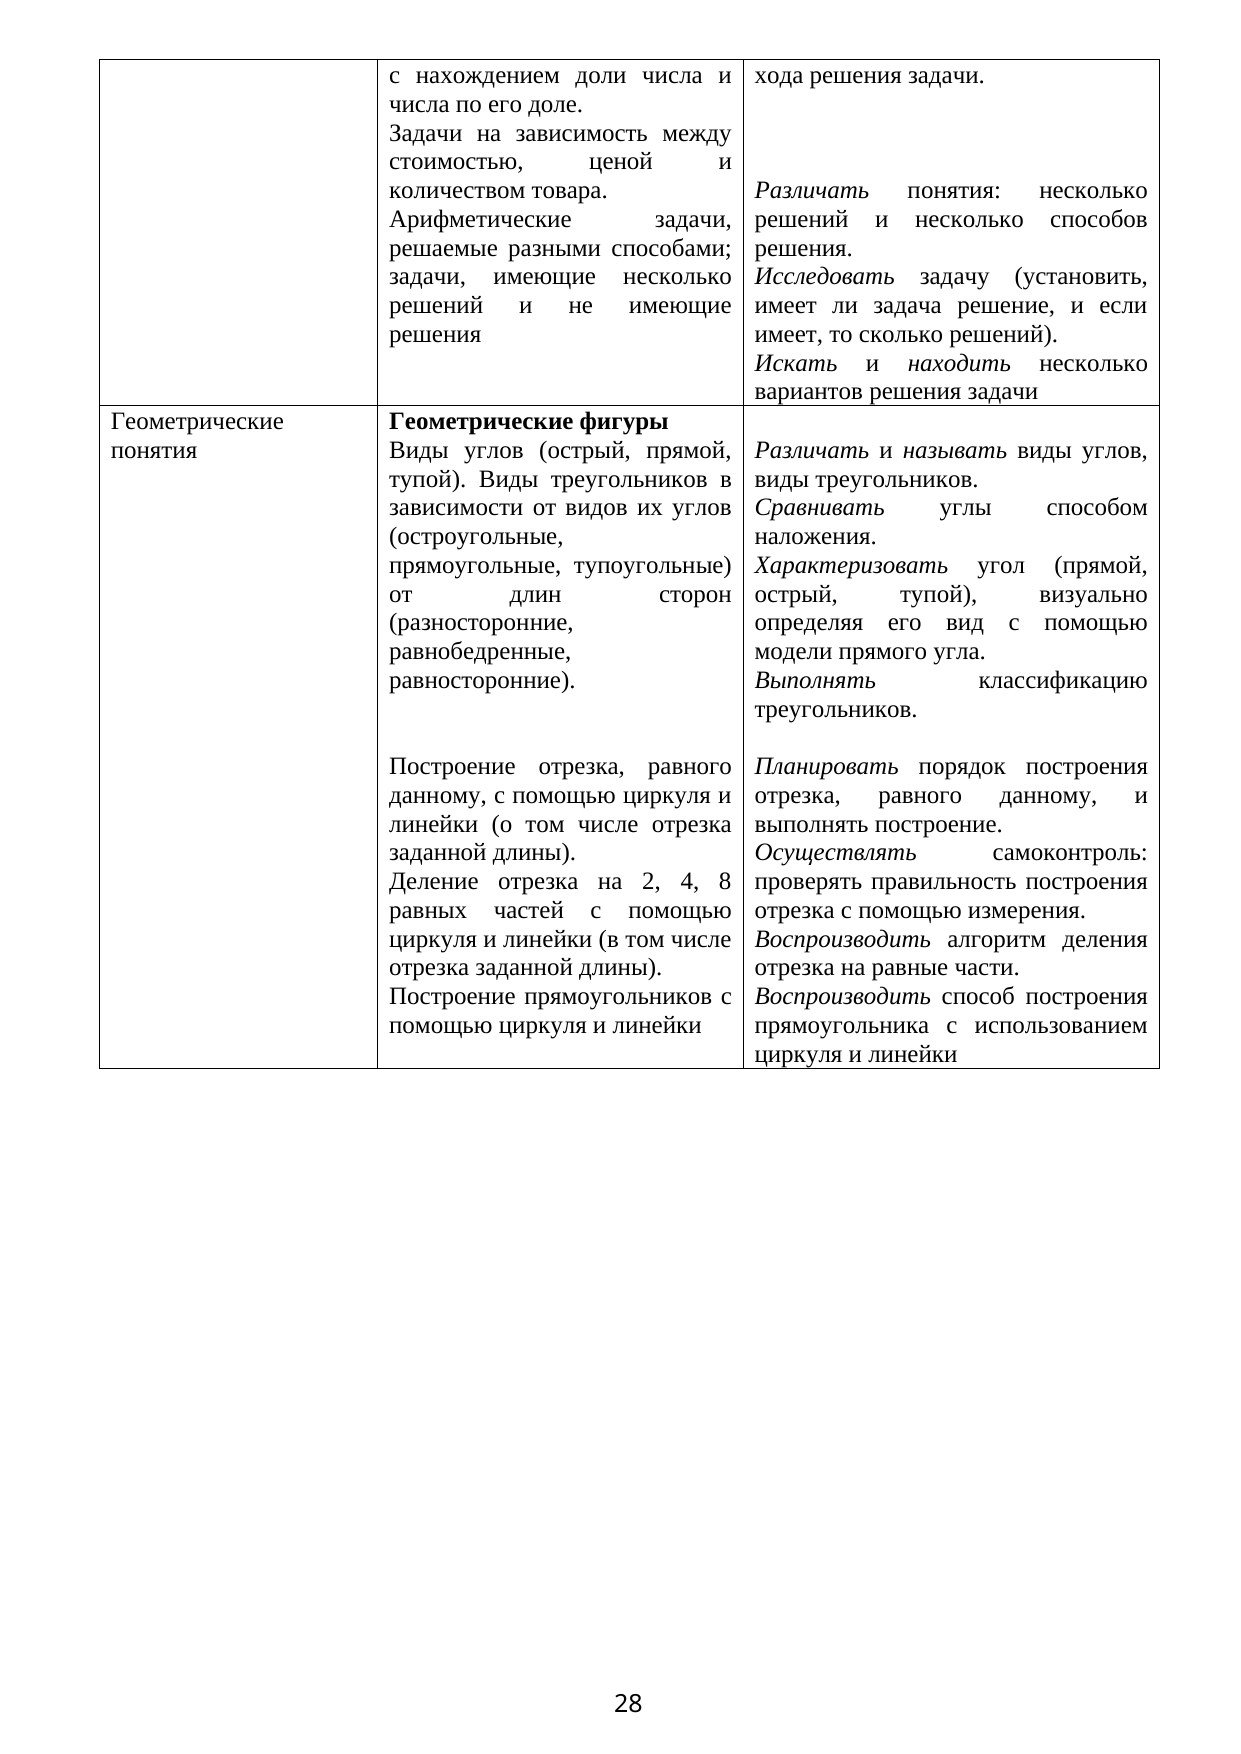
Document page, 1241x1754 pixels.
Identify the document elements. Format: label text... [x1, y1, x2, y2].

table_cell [378, 60, 743, 405]
table_cell Геометрические фигуры Виды углов (острый, прямой, тупой). Виды треугольников в зависимости от видов их углов (остроугольные, прямоугольные, тупоугольные) от длин сторон (разносторонние, равнобедренные, равносторонние). Построение отрезка, равного данному, с помощью циркуля и линейки (о том числе отрезка заданной длины). Деление отрезка на 2, 4, 8 равных частей с помощью циркуля и линейки (в том числе отрезка заданной длины). Построение прямоугольников с помощью циркуля и линейки [378, 406, 743, 1067]
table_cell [744, 60, 1159, 405]
table_cell Различать и называть виды углов, виды треугольников. Сравнивать углы способом наложения. Характеризовать угол (прямой, острый, тупой), визуально определяя его вид с помощью модели прямого угла. Выполнять классификацию треугольников. Планировать порядок построения отрезка, равного данному, и выполнять построение. Осуществлять самоконтроль: проверять правильность построения отрезка с помощью измерения. Воспроизводить алгоритм деления отрезка на равные части. Воспроизводить способ построения прямоугольника с использованием циркуля и линейки [744, 406, 1159, 1067]
table_cell Геометрические понятия [100, 406, 377, 1067]
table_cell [100, 60, 377, 405]
